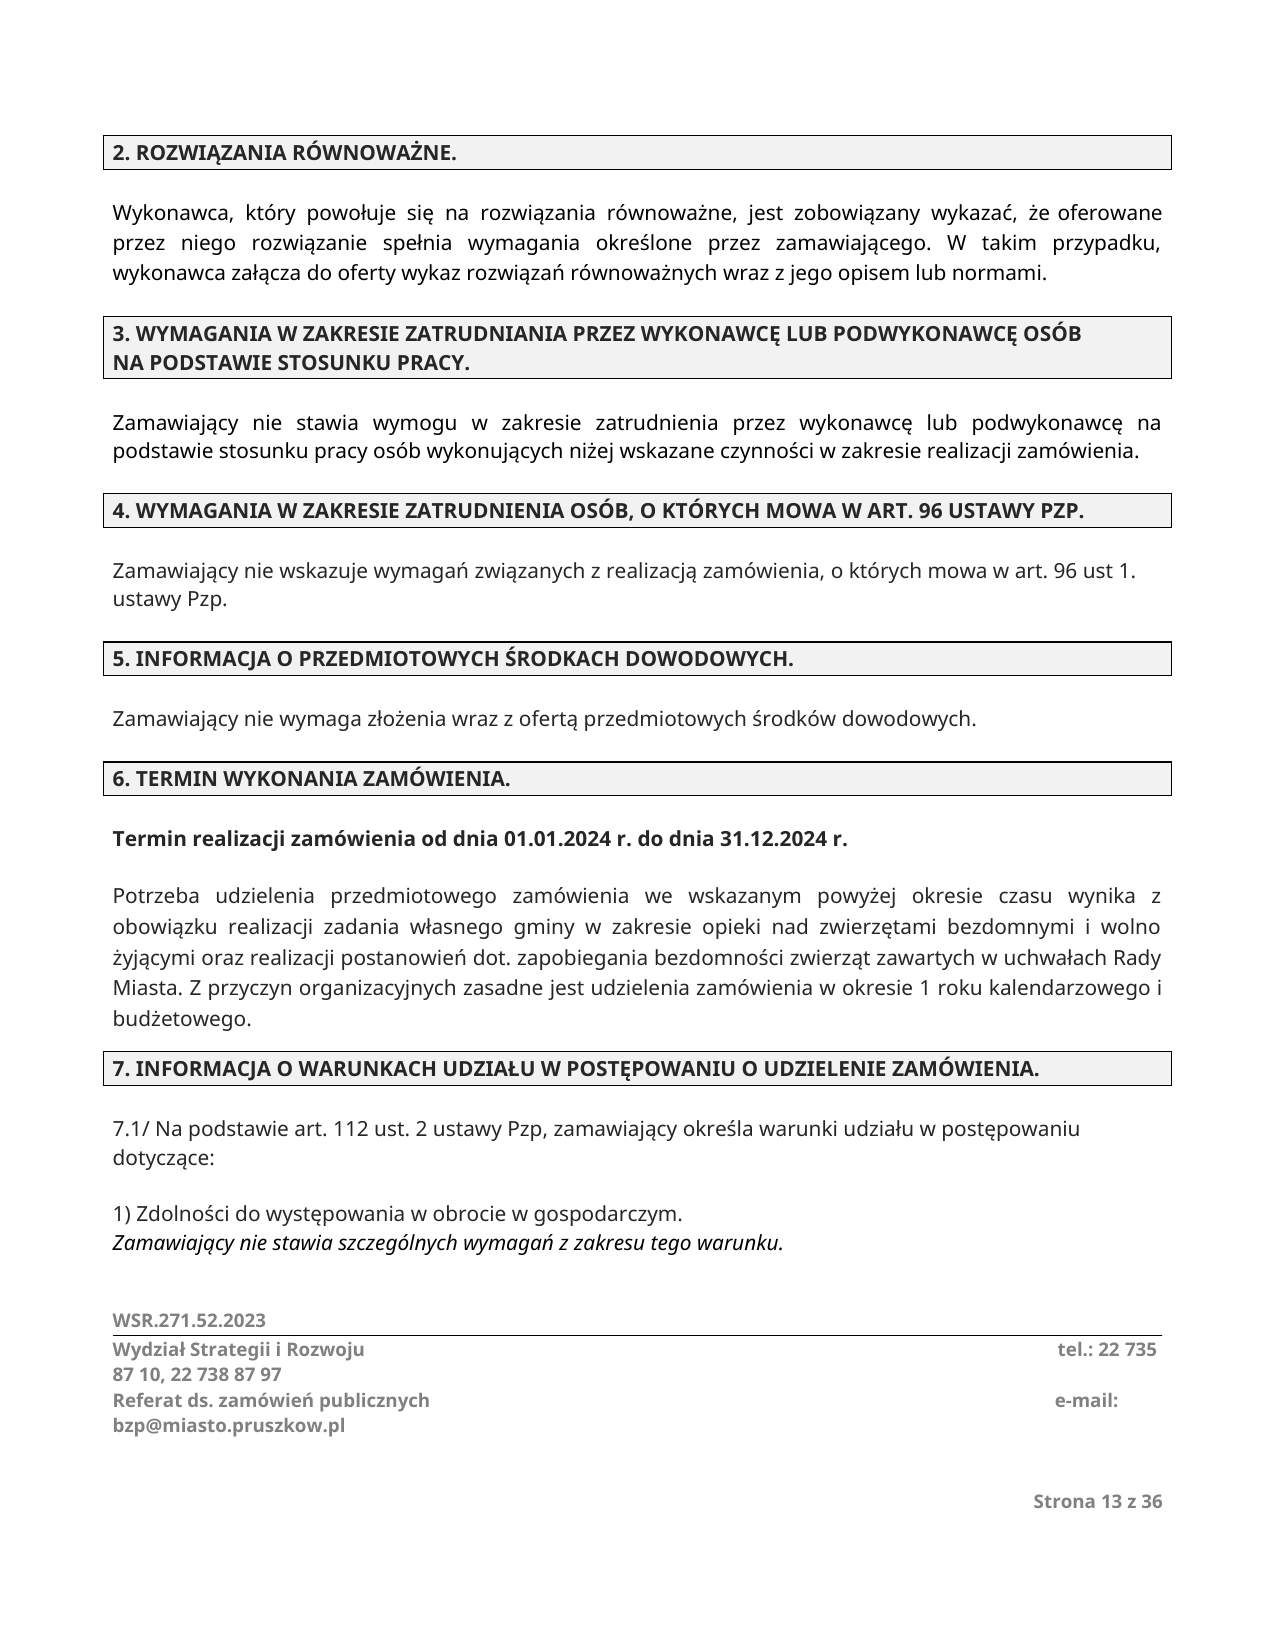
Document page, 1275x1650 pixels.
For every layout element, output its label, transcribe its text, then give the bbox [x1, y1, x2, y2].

text NA PODSTAWIE STOSUNKU PRACY. [104, 344, 1171, 378]
text 3. WYMAGANIA W ZAKRESIE ZATRUDNIANIA PRZEZ WYKONAWCĘ LUB PODWYKONAWCĘ OSÓB [104, 317, 1171, 344]
text 4. WYMAGANIA W ZAKRESIE ZATRUDNIENIA OSÓB, O KTÓRYCH MOWA W ART. 96 USTAWY PZP. [104, 494, 1171, 527]
text Wykonawca, który powołuje się na rozwiązania równoważne, jest zobowiązany wykazać, że oferowane przez niego rozwiązanie spełnia wymagania określone przez zamawiającego. W takim przypadku, wykonawca załącza do oferty wykaz rozwiązań równoważnych wraz z jego opisem lub normami. [112, 198, 1162, 286]
text Zamawiający nie wymaga złożenia wraz z ofertą przedmiotowych środków dowodowych. [112, 704, 1162, 733]
text 5. INFORMACJA O PRZEDMIOTOWYCH ŚRODKACH DOWODOWYCH. [104, 643, 1171, 675]
text Potrzeba udzielenia przedmiotowego zamówienia we wskazanym powyżej okresie czasu wynika z obowiązku realizacji zadania własnego gminy w zakresie opieki nad zwierzętami bezdomnymi i wolno żyjącymi oraz realizacji postanowień dot. zapobiegania bezdomności zwierząt zawartych w uchwałach Rady Miasta. Z przyczyn organizacyjnych zasadne jest udzielenia zamówienia w okresie 1 roku kalendarzowego i budżetowego. [112, 881, 1162, 1032]
text Zamawiający nie wskazuje wymagań związanych z realizacją zamówienia, o których mowa w art. 96 ust 1. ustawy Pzp. [112, 556, 1162, 613]
text 1) Zdolności do występowania w obrocie w gospodarczym. [112, 1199, 1162, 1228]
text 6. TERMIN WYKONANIA ZAMÓWIENIA. [104, 763, 1171, 795]
text Termin realizacji zamówienia od dnia 01.01.2024 r. do dnia 31.12.2024 r. [112, 824, 1162, 853]
text Zamawiający nie stawia wymogu w zakresie zatrudnienia przez wykonawcę lub podwykonawcę na podstawie stosunku pracy osób wykonujących niżej wskazane czynności w zakresie realizacji zamówienia. [112, 408, 1162, 464]
text Zamawiający nie stawia szczególnych wymagań z zakresu tego warunku. [112, 1228, 1162, 1256]
text 7. INFORMACJA O WARUNKACH UDZIAŁU W POSTĘPOWANIU O UDZIELENIE ZAMÓWIENIA. [104, 1052, 1171, 1085]
text 7.1/ Na podstawie art. 112 ust. 2 ustawy Pzp, zamawiający określa warunki udziału w postępowaniu dotyczące: [112, 1114, 1162, 1171]
text 2. ROZWIĄZANIA RÓWNOWAŻNE. [104, 136, 1171, 169]
